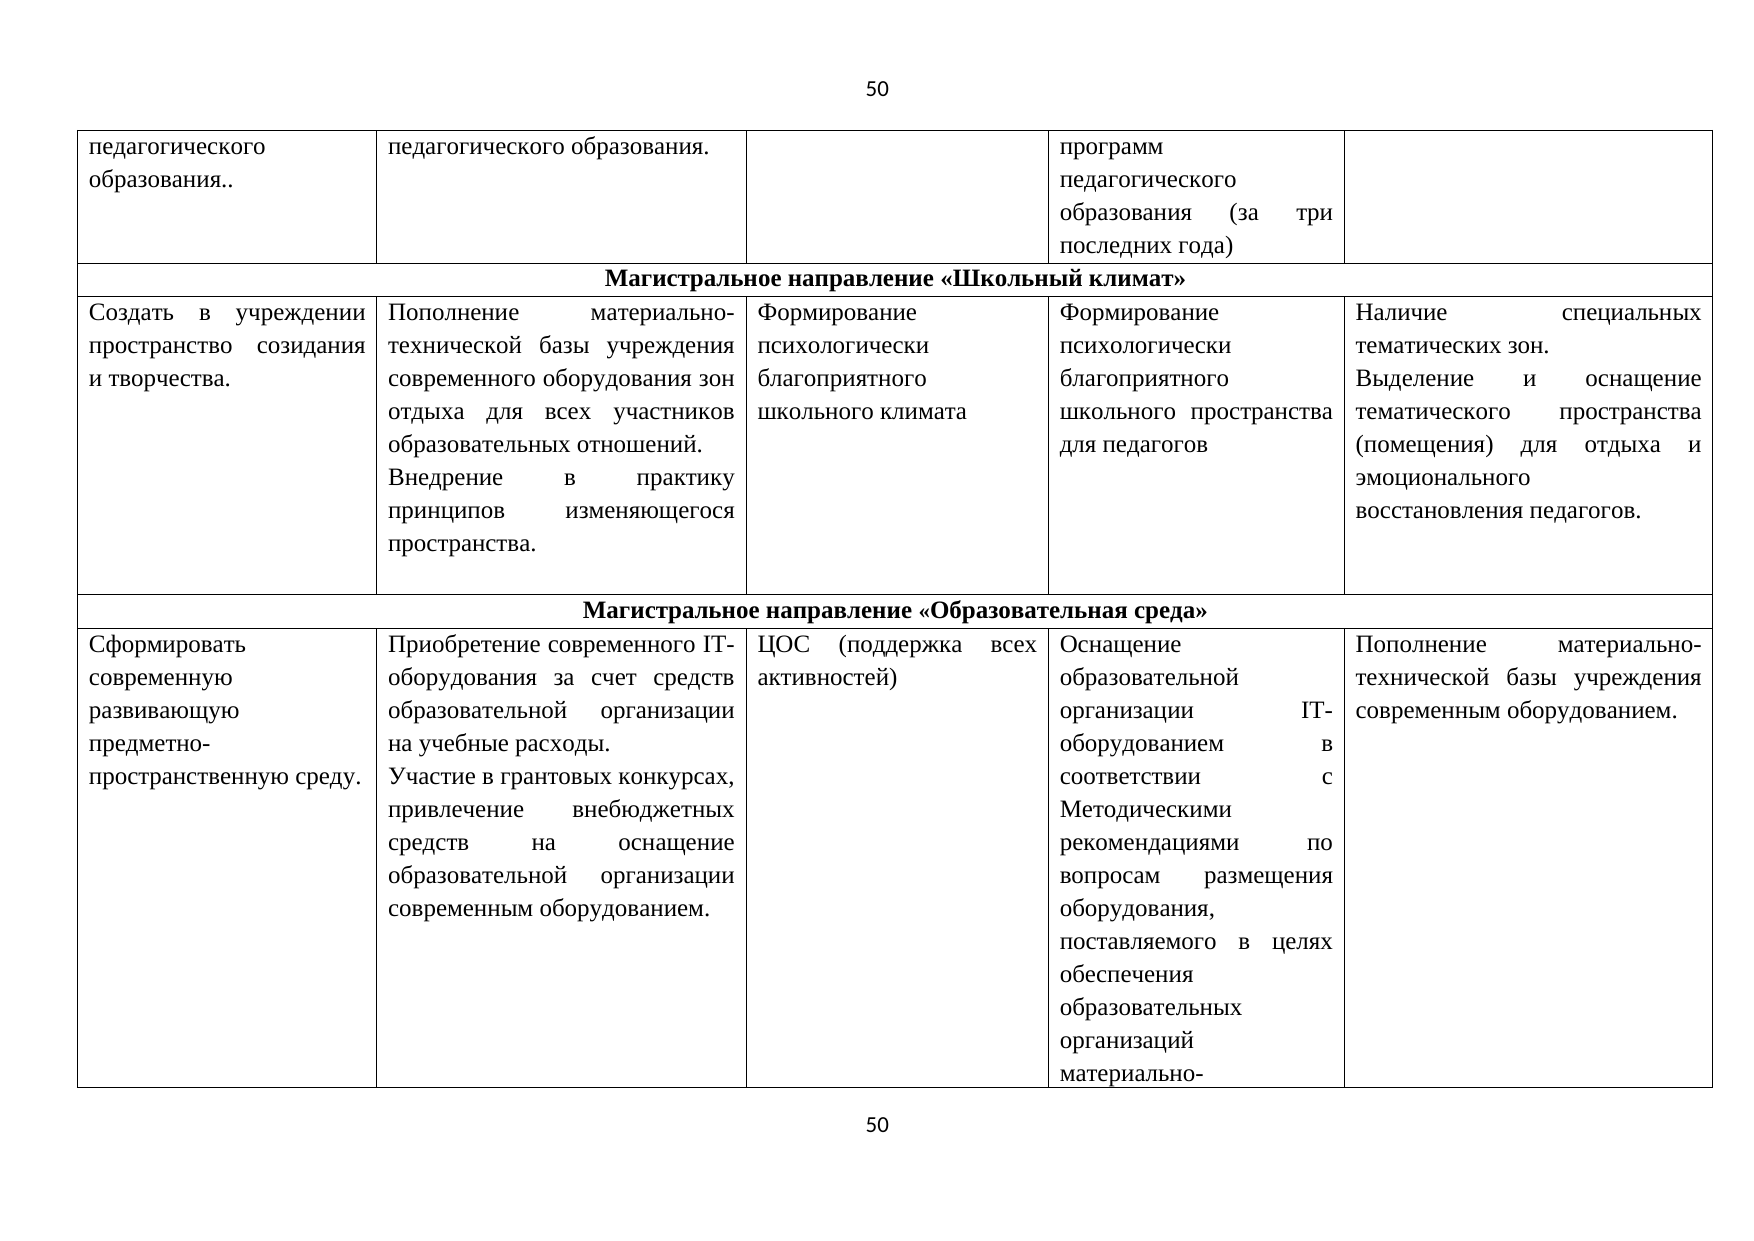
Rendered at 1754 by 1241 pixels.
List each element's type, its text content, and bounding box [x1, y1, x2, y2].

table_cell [1345, 131, 1712, 262]
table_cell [78, 131, 376, 262]
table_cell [377, 131, 746, 262]
table_cell Магистральное направление «Образовательная среда» [78, 595, 1712, 628]
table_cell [747, 131, 1048, 262]
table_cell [377, 629, 746, 1087]
table_cell Формирование психологически благоприятного школьного пространства для педагогов [1049, 297, 1344, 594]
table_cell Пополнение материально-технической базы учреждения современного оборудования зон отдыха для всех участников образовательных отношений. Внедрение в практику принципов изменяющегося пространства. [377, 297, 746, 594]
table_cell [747, 629, 1048, 1087]
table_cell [1345, 629, 1712, 1087]
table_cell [78, 629, 376, 1087]
table_cell Магистральное направление «Школьный климат» [78, 264, 1712, 296]
table_cell Формирование психологически благоприятного школьного климата [747, 297, 1048, 594]
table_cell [1049, 131, 1344, 262]
table_cell Создать в учреждении пространство созидания и творчества. [78, 297, 376, 594]
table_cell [1049, 629, 1344, 1087]
table_cell Наличие специальных тематических зон. Выделение и оснащение тематического пространства (помещения) для отдыха и эмоционального восстановления педагогов. [1345, 297, 1712, 594]
